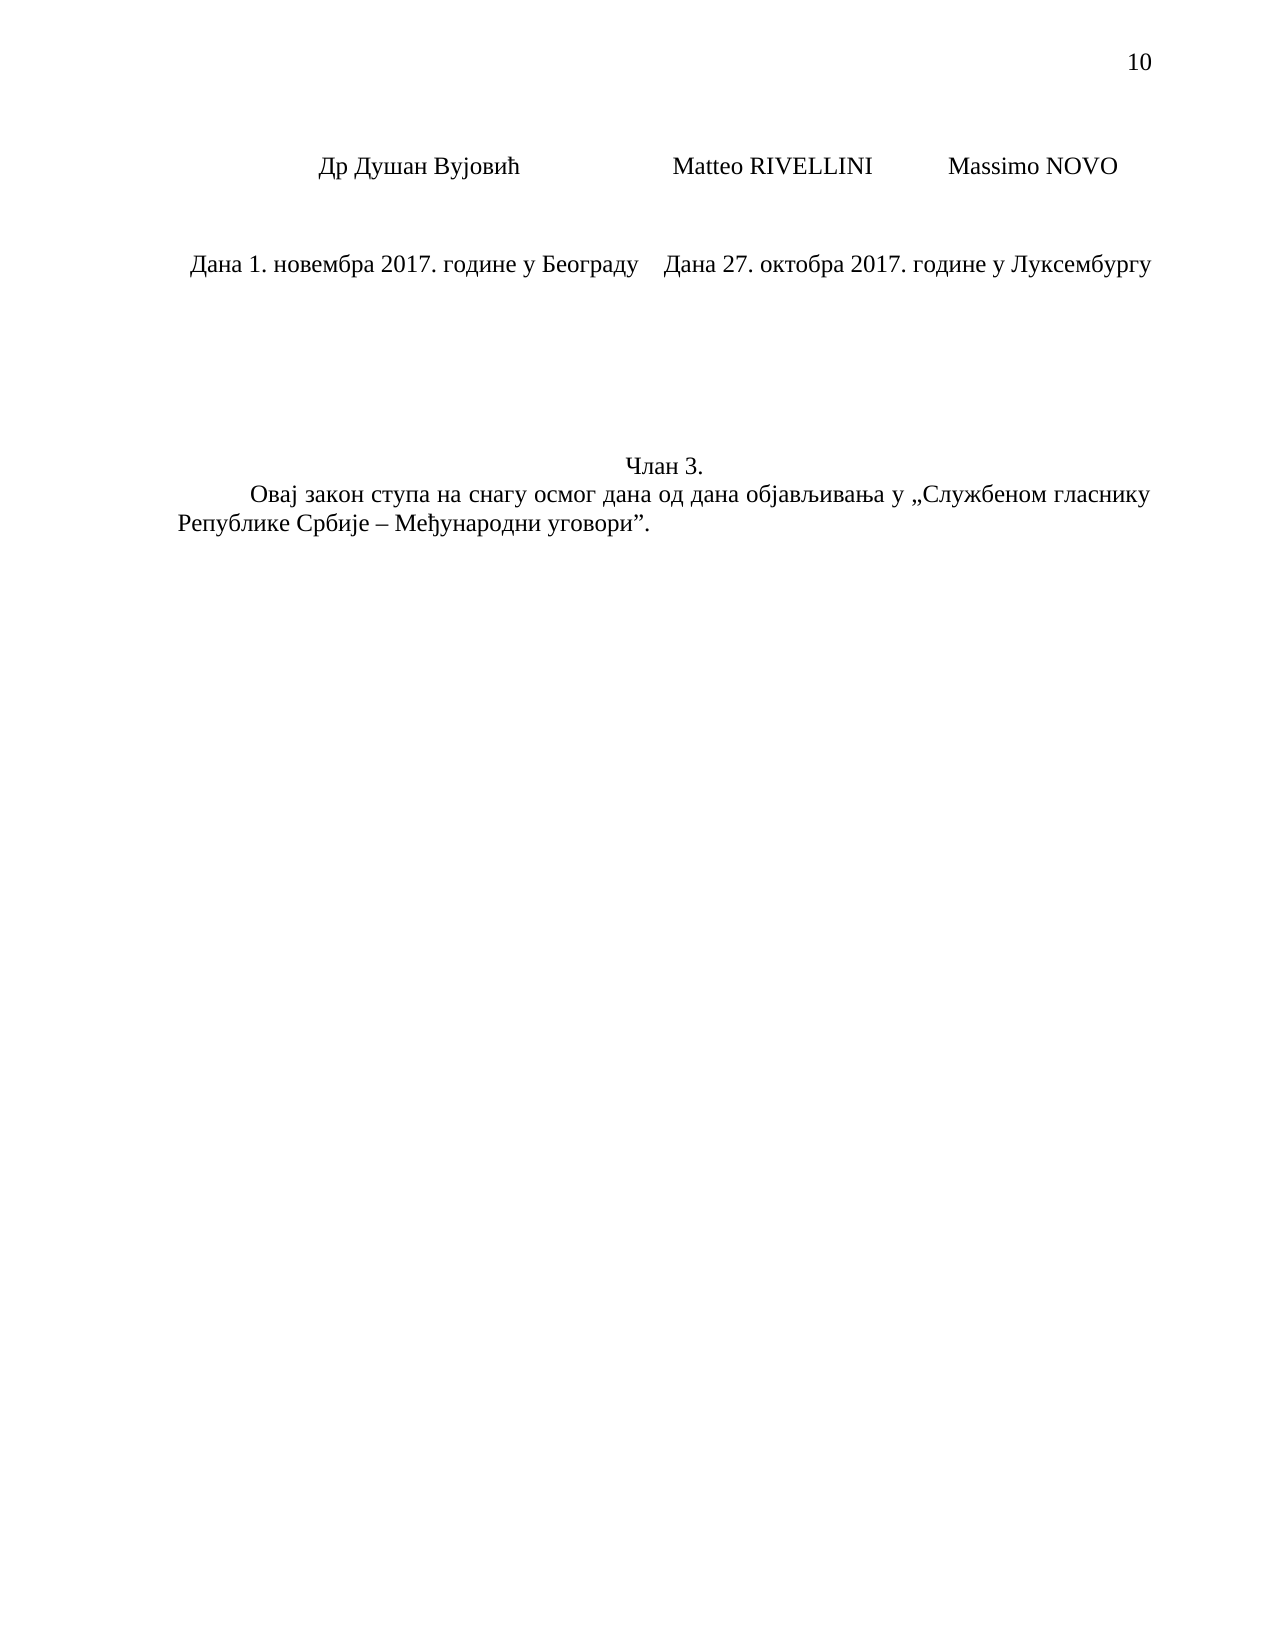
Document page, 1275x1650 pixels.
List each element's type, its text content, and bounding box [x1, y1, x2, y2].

table_cell Matteo RIVELLINI Massimo NOVO [661, 122, 1133, 221]
text Члан 3. [177, 451, 1152, 479]
text Овај закон ступа на снагу осмог дана од дана објављивања у „Службеном гласнику Републике Србије – Међународни уговори”. [177, 479, 1152, 537]
table_cell Др Душан Вујовић [177, 122, 661, 221]
text Дана 1. новембра 2017. године у Београду Дана 27. октобра 2017. године у Луксембургу [177, 249, 1152, 278]
